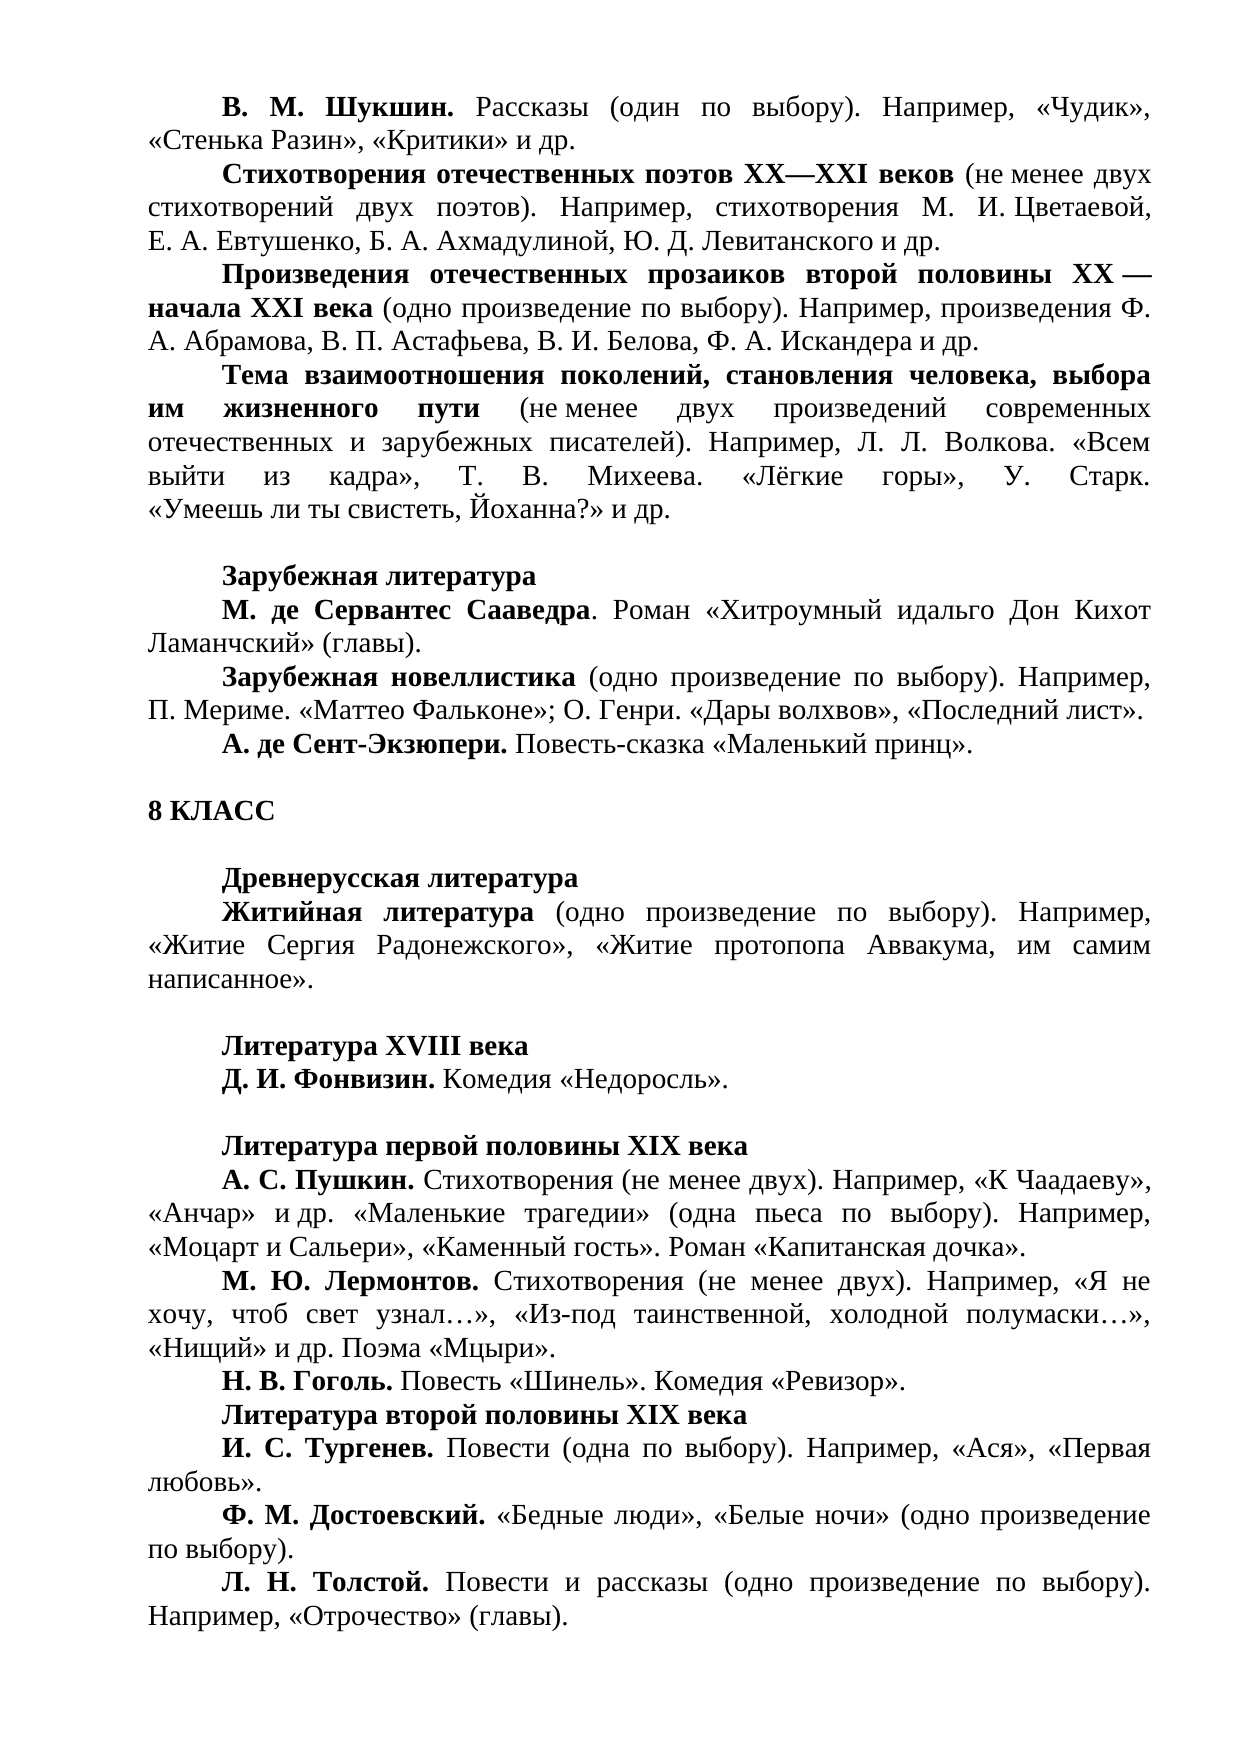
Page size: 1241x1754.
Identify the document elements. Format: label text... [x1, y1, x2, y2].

text Зарубежная новеллистика (одно произведение по выбору). Например, П. Мериме. «Маттео Фальконе»; О. Генри. «Дары волхвов», «Последний лист». [148, 659, 1152, 726]
text М. де Сервантес Сааведра. Роман «Хитроумный идальго Дон Кихот Ламанчский» (главы). [148, 592, 1152, 659]
text Тема взаимоотношения поколений, становления человека, выбора им жизненного пути (не менее двух произведений современных отечественных и зарубежных писателей). Например, Л. Л. Волкова. «Всем выйти из кадра», Т. В. Михеева. «Лёгкие горы», У. Старк. «Умеешь ли ты свистеть, Йоханна?» и др. [148, 357, 1152, 525]
text А. С. Пушкин. Стихотворения (не менее двух). Например, «К Чаадаеву», «Анчар» и др. «Маленькие трагедии» (одна пьеса по выбору). Например, «Моцарт и Сальери», «Каменный гость». Роман «Капитанская дочка». [148, 1162, 1152, 1263]
text Произведения отечественных прозаиков второй половины XX — начала XXI века (одно произведение по выбору). Например, произведения Ф. А. Абрамова, В. П. Астафьева, В. И. Белова, Ф. А. Искандера и др. [148, 256, 1152, 357]
text Литература XVIII века [148, 1028, 1152, 1061]
text Зарубежная литература [148, 558, 1152, 592]
text Древнерусская литература [148, 860, 1152, 894]
text И. С. Тургенев. Повести (одна по выбору). Например, «Ася», «Первая любовь». [148, 1430, 1152, 1497]
text Д. И. Фонвизин. Комедия «Недоросль». [148, 1061, 1152, 1095]
text 8 КЛАСС [148, 793, 1152, 827]
text Литература первой половины XIX века [148, 1128, 1152, 1162]
text Стихотворения отечественных поэтов XX—XXI веков (не менее двух стихотворений двух поэтов). Например, стихотворения М. И. Цветаевой, Е. А. Евтушенко, Б. А. Ахмадулиной, Ю. Д. Левитанского и др. [148, 156, 1152, 256]
text А. де Сент-Экзюпери. Повесть-сказка «Маленький принц». [148, 726, 1152, 759]
text Л. Н. Толстой. Повести и рассказы (одно произведение по выбору). Например, «Отрочество» (главы). [148, 1564, 1152, 1632]
text Литература второй половины XIX века [148, 1397, 1152, 1430]
text Житийная литература (одно произведение по выбору). Например, «Житие Сергия Радонежского», «Житие протопопа Аввакума, им самим написанное». [148, 894, 1152, 994]
text Ф. М. Достоевский. «Бедные люди», «Белые ночи» (одно произведение по выбору). [148, 1497, 1152, 1564]
text М. Ю. Лермонтов. Стихотворения (не менее двух). Например, «Я не хочу, чтоб свет узнал…», «Из-под таинственной, холодной полумаски…», «Нищий» и др. Поэма «Мцыри». [148, 1263, 1152, 1363]
text В. М. Шукшин. Рассказы (один по выбору). Например, «Чудик», «Стенька Разин», «Критики» и др. [148, 89, 1152, 156]
text Н. В. Гоголь. Повесть «Шинель». Комедия «Ревизор». [148, 1363, 1152, 1397]
